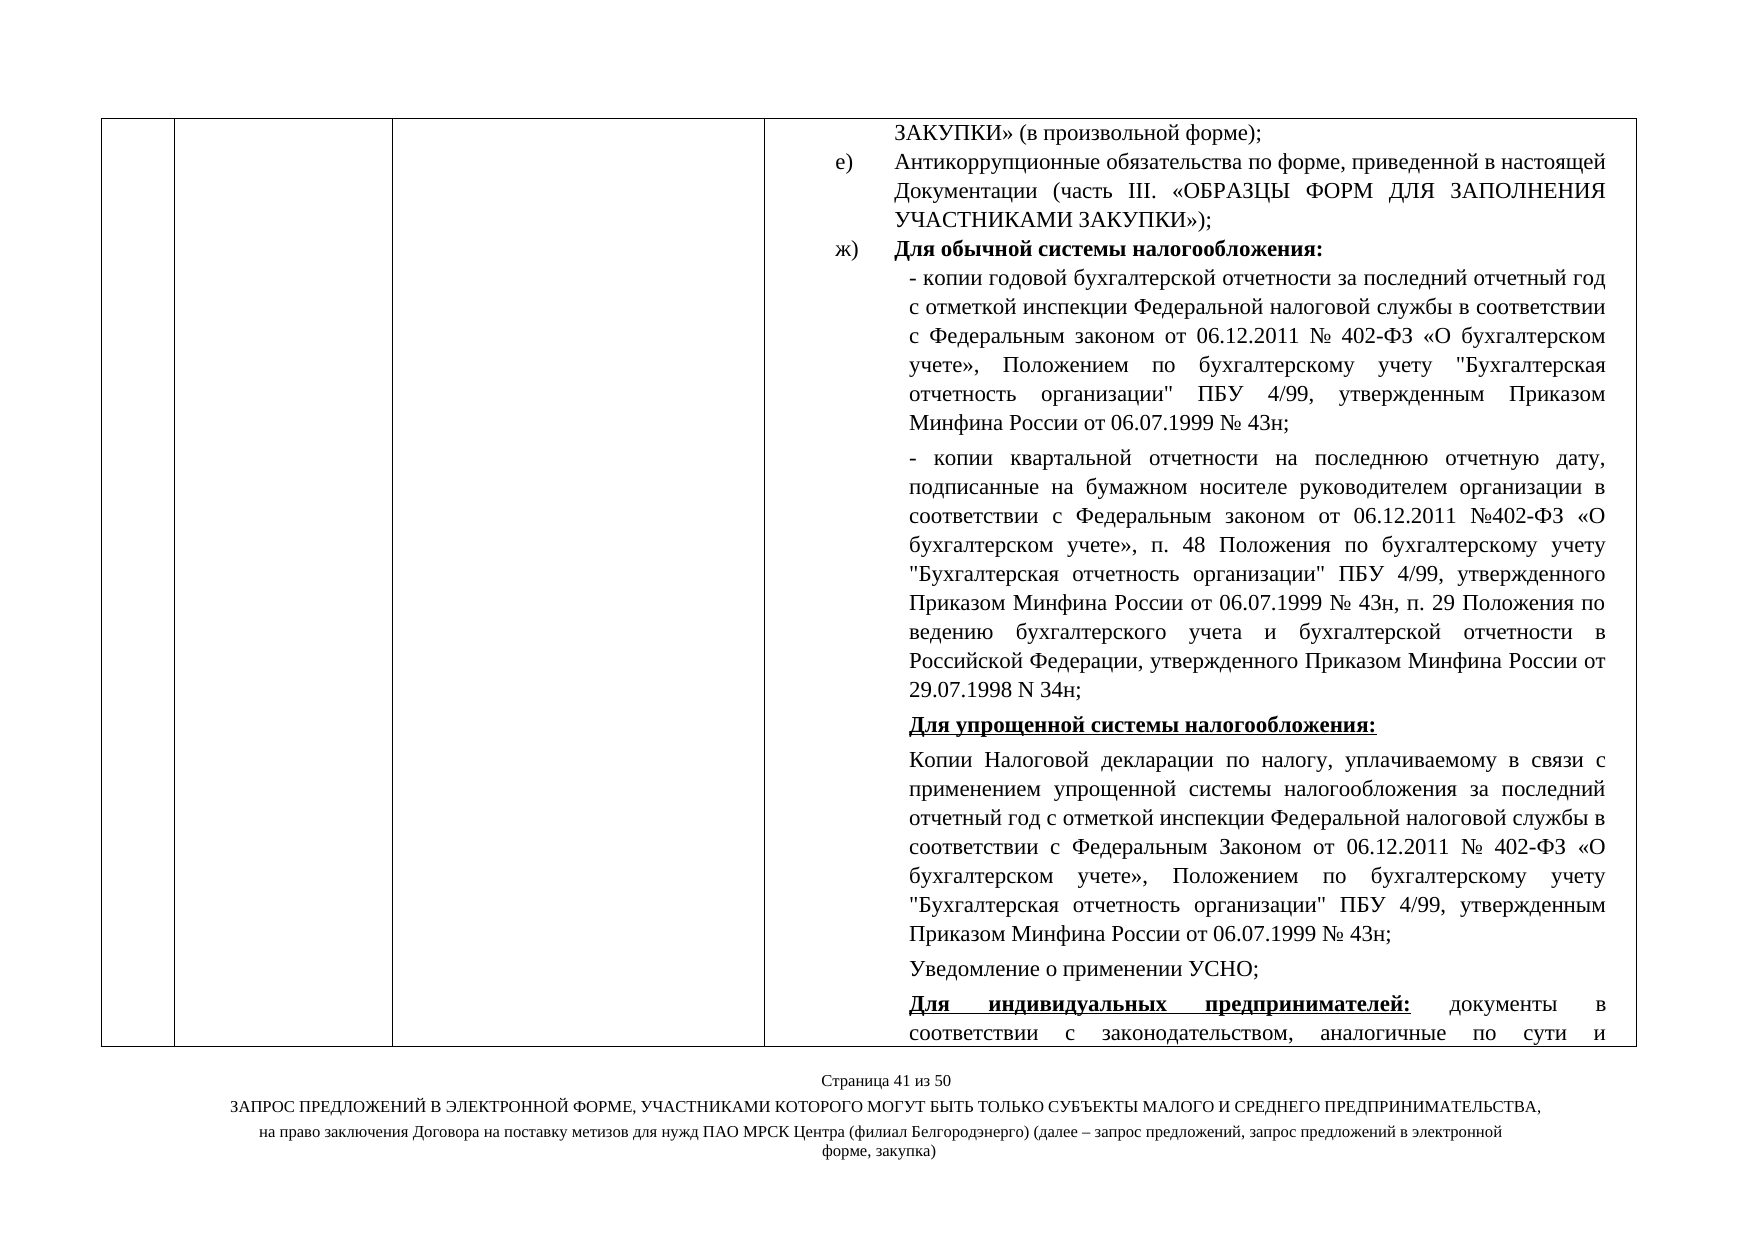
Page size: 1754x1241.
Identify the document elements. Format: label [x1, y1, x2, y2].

table_cell [175, 119, 392, 1046]
table_cell [393, 119, 764, 1046]
table_cell [102, 119, 174, 1046]
table_cell [765, 119, 1636, 1046]
